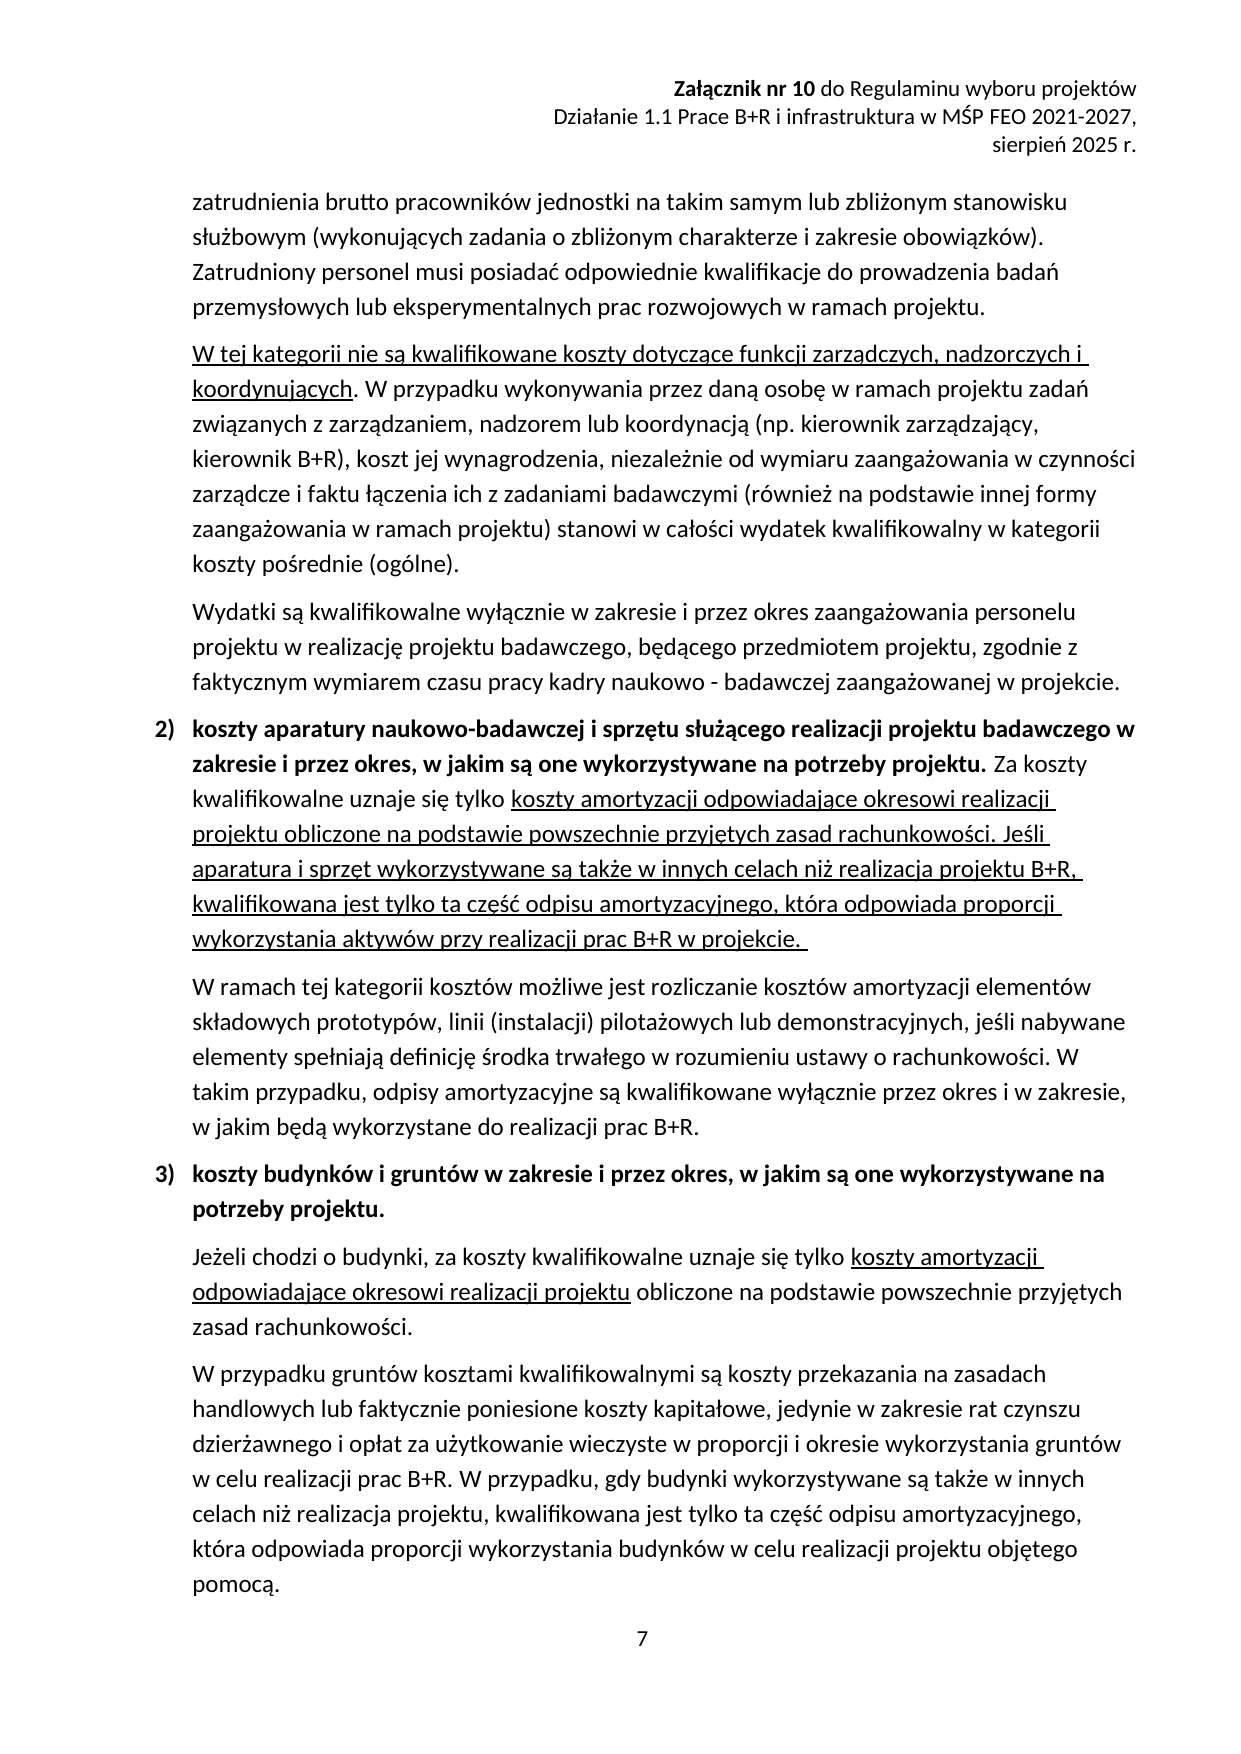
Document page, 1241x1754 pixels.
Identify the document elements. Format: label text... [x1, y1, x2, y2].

list koszty budynków i gruntów w zakresie i przez okres, w jakim są one wykorzystywane na potrzeby projektu. [154, 1158, 1137, 1224]
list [192, 186, 1137, 321]
list Jeżeli chodzi o budynki, za koszty kwalifikowalne uznaje się tylko koszty amortyzacji odpowiadające okresowi realizacji projektu obliczone na podstawie powszechnie przyjętych zasad rachunkowości. [192, 1241, 1137, 1341]
list W przypadku gruntów kosztami kwalifikowalnymi są koszty przekazania na zasadach handlowych lub faktycznie poniesione koszty kapitałowe, jedynie w zakresie rat czynszu dzierżawnego i opłat za użytkowanie wieczyste w proporcji i okresie wykorzystania gruntów w celu realizacji prac B+R. W przypadku, gdy budynki wykorzystywane są także w innych celach niż realizacja projektu, kwalifikowana jest tylko ta część odpisu amortyzacyjnego, która odpowiada proporcji wykorzystania budynków w celu realizacji projektu objętego pomocą. [192, 1358, 1137, 1599]
list W ramach tej kategorii kosztów możliwe jest rozliczanie kosztów amortyzacji elementów składowych prototypów, linii (instalacji) pilotażowych lub demonstracyjnych, jeśli nabywane elementy spełniają definicję środka trwałego w rozumieniu ustawy o rachunkowości. W takim przypadku, odpisy amortyzacyjne są kwalifikowane wyłącznie przez okres i w zakresie, w jakim będą wykorzystane do realizacji prac B+R. [192, 971, 1137, 1141]
list Wydatki są kwalifikowalne wyłącznie w zakresie i przez okres zaangażowania personelu projektu w realizację projektu badawczego, będącego przedmiotem projektu, zgodnie z faktycznym wymiarem czasu pracy kadry naukowo - badawczej zaangażowanej w projekcie. [192, 596, 1137, 696]
list W tej kategorii nie są kwalifikowane koszty dotyczące funkcji zarządczych, nadzorczych i koordynujących. W przypadku wykonywania przez daną osobę w ramach projektu zadań związanych z zarządzaniem, nadzorem lub koordynacją (np. kierownik zarządzający, kierownik B+R), koszt jej wynagrodzenia, niezależnie od wymiaru zaangażowania w czynności zarządcze i faktu łączenia ich z zadaniami badawczymi (również na podstawie innej formy zaangażowania w ramach projektu) stanowi w całości wydatek kwalifikowalny w kategorii koszty pośrednie (ogólne). [192, 338, 1137, 579]
list koszty aparatury naukowo-badawczej i sprzętu służącego realizacji projektu badawczego w zakresie i przez okres, w jakim są one wykorzystywane na potrzeby projektu. Za koszty kwalifikowalne uznaje się tylko koszty amortyzacji odpowiadające okresowi realizacji projektu obliczone na podstawie powszechnie przyjętych zasad rachunkowości. Jeśli aparatura i sprzęt wykorzystywane są także w innych celach niż realizacja projektu B+R, kwalifikowana jest tylko ta część odpisu amortyzacyjnego, która odpowiada proporcji wykorzystania aktywów przy realizacji prac B+R w projekcie. [154, 713, 1137, 954]
